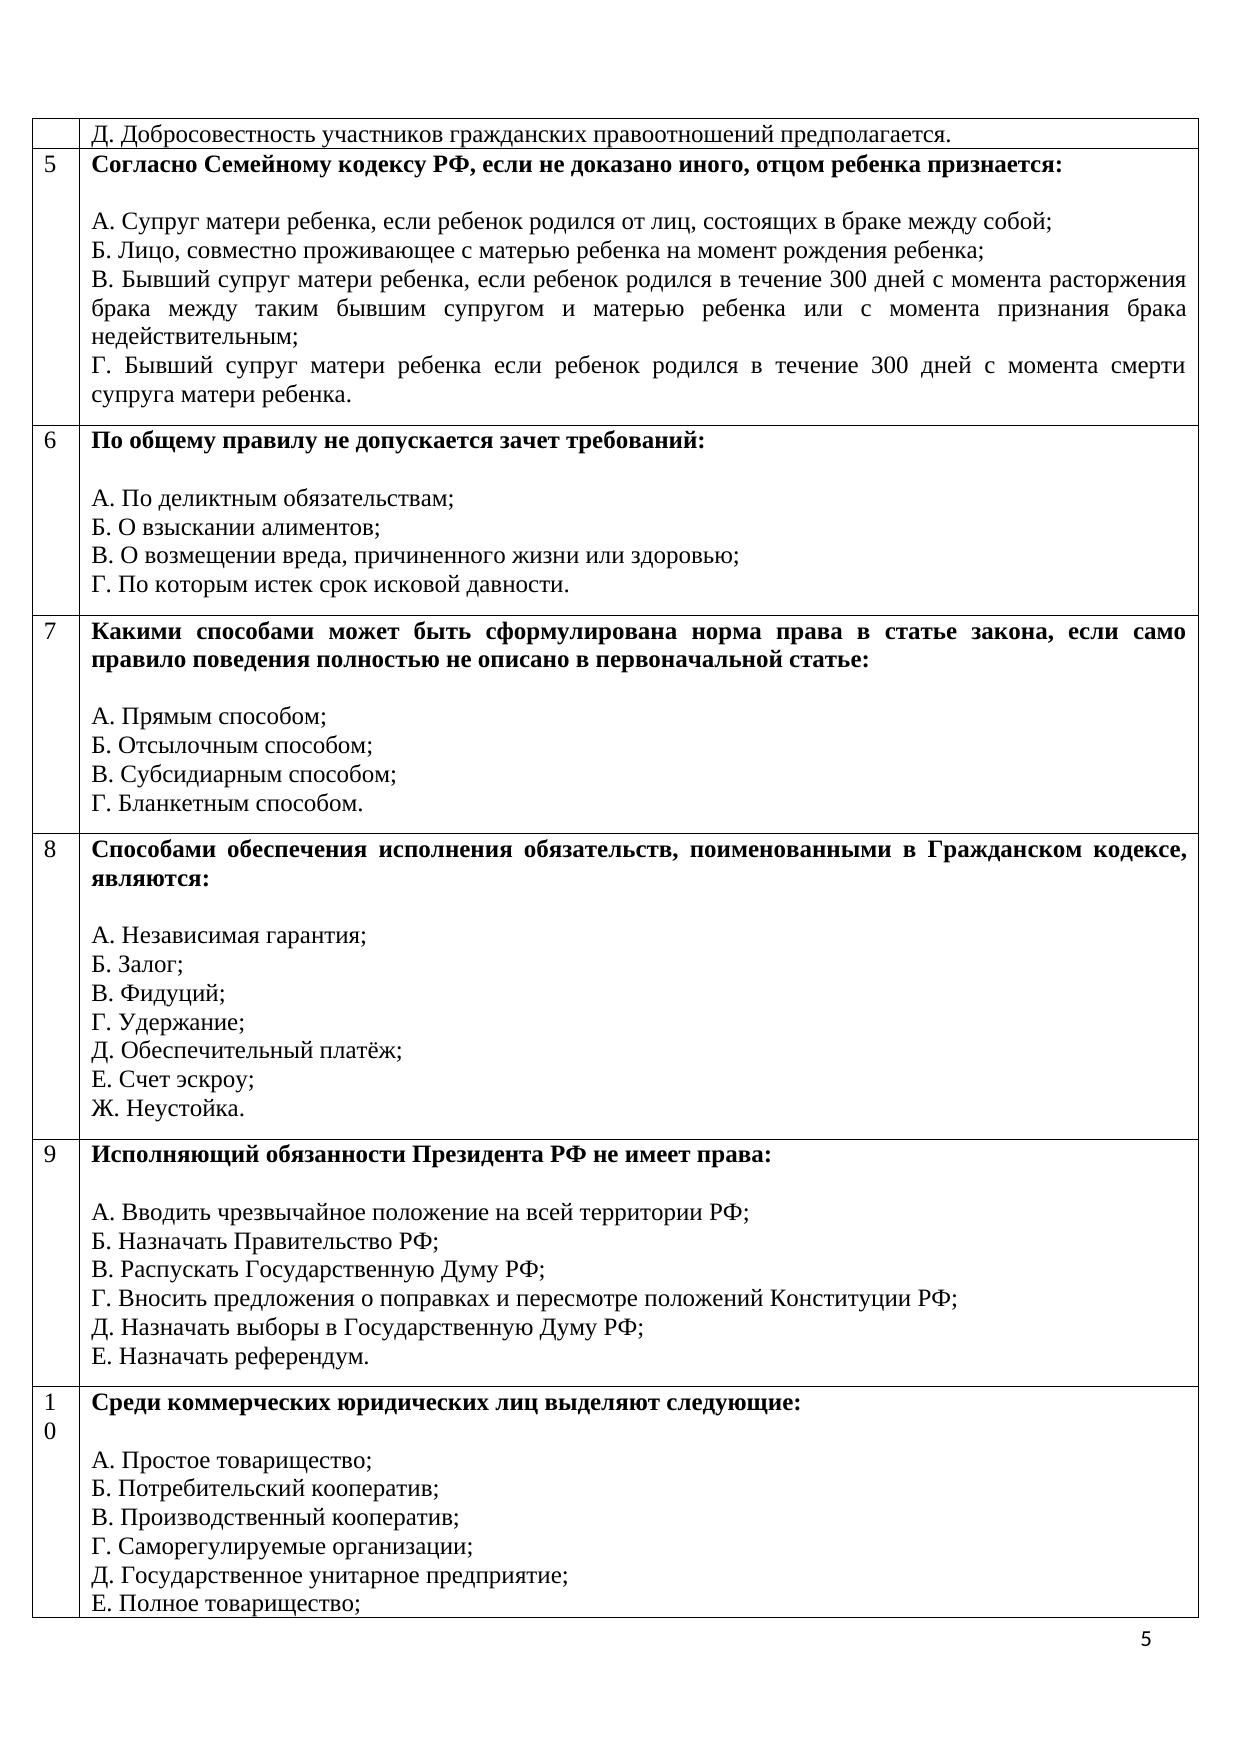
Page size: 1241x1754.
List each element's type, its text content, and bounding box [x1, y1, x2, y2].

table_cell Способами обеспечения исполнения обязательств, поименованными в Гражданском кодексе, являются: А. Независимая гарантия; Б. Залог; В. Фидуций; Г. Удержание; Д. Обеспечительный платёж; Е. Счет эскроу; Ж. Неустойка. [80, 834, 1198, 1138]
table_cell По общему правилу не допускается зачет требований: А. По деликтным обязательствам; Б. О взыскании алиментов; В. О возмещении вреда, причиненного жизни или здоровью; Г. По которым истек срок исковой давности. [80, 426, 1198, 615]
table_cell Согласно Семейному кодексу РФ, если не доказано иного, отцом ребенка признается: А. Супруг матери ребенка, если ребенок родился от лиц, состоящих в браке между собой; Б. Лицо, совместно проживающее с матерью ребенка на момент рождения ребенка; В. Бывший супруг матери ребенка, если ребенок родился в течение 300 дней с момента расторжения брака между таким бывшим супругом и матерью ребенка или с момента признания брака недействительным; Г. Бывший супруг матери ребенка если ребенок родился в течение 300 дней с момента смерти супруга матери ребенка. [80, 149, 1198, 424]
table_cell 4 [33, 119, 79, 148]
table_cell Исполняющий обязанности Президента РФ не имеет права: А. Вводить чрезвычайное положение на всей территории РФ; Б. Назначать Правительство РФ; В. Распускать Государственную Думу РФ; Г. Вносить предложения о поправках и пересмотре положений Конституции РФ; Д. Назначать выборы в Государственную Думу РФ; Е. Назначать референдум. [80, 1140, 1198, 1386]
table_cell 9 [33, 1140, 79, 1386]
table_cell 6 [33, 426, 79, 615]
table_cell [80, 1387, 1198, 1617]
table_cell 7 [33, 616, 79, 833]
table_cell Какими способами может быть сформулирована норма права в статье закона, если само правило поведения полностью не описано в первоначальной статье: А. Прямым способом; Б. Отсылочным способом; В. Субсидиарным способом; Г. Бланкетным способом. [80, 616, 1198, 833]
table_cell 10 [33, 1387, 79, 1617]
table_cell 5 [33, 149, 79, 424]
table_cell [80, 119, 1198, 148]
table_cell 8 [33, 834, 79, 1138]
